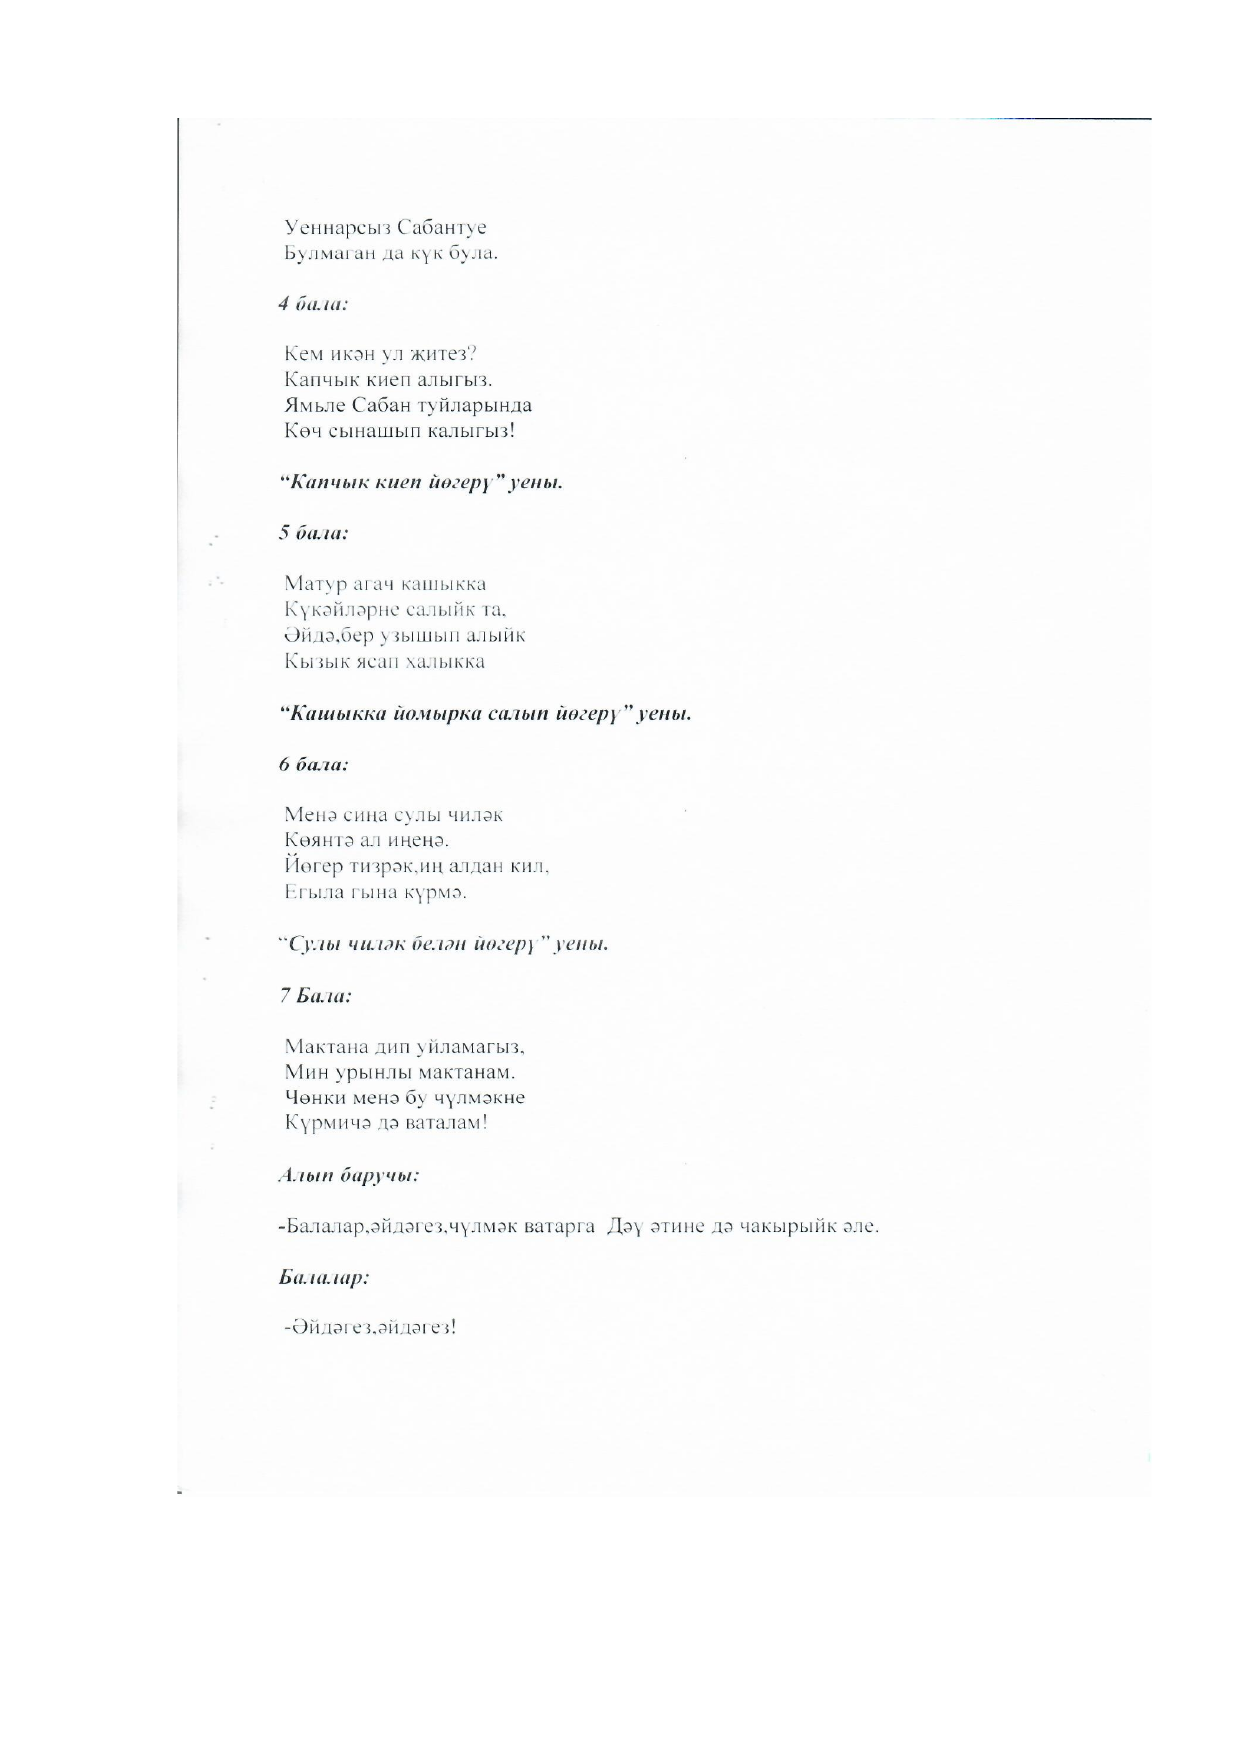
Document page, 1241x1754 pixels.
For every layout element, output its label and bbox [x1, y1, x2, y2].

picture [177, 118, 1152, 1497]
